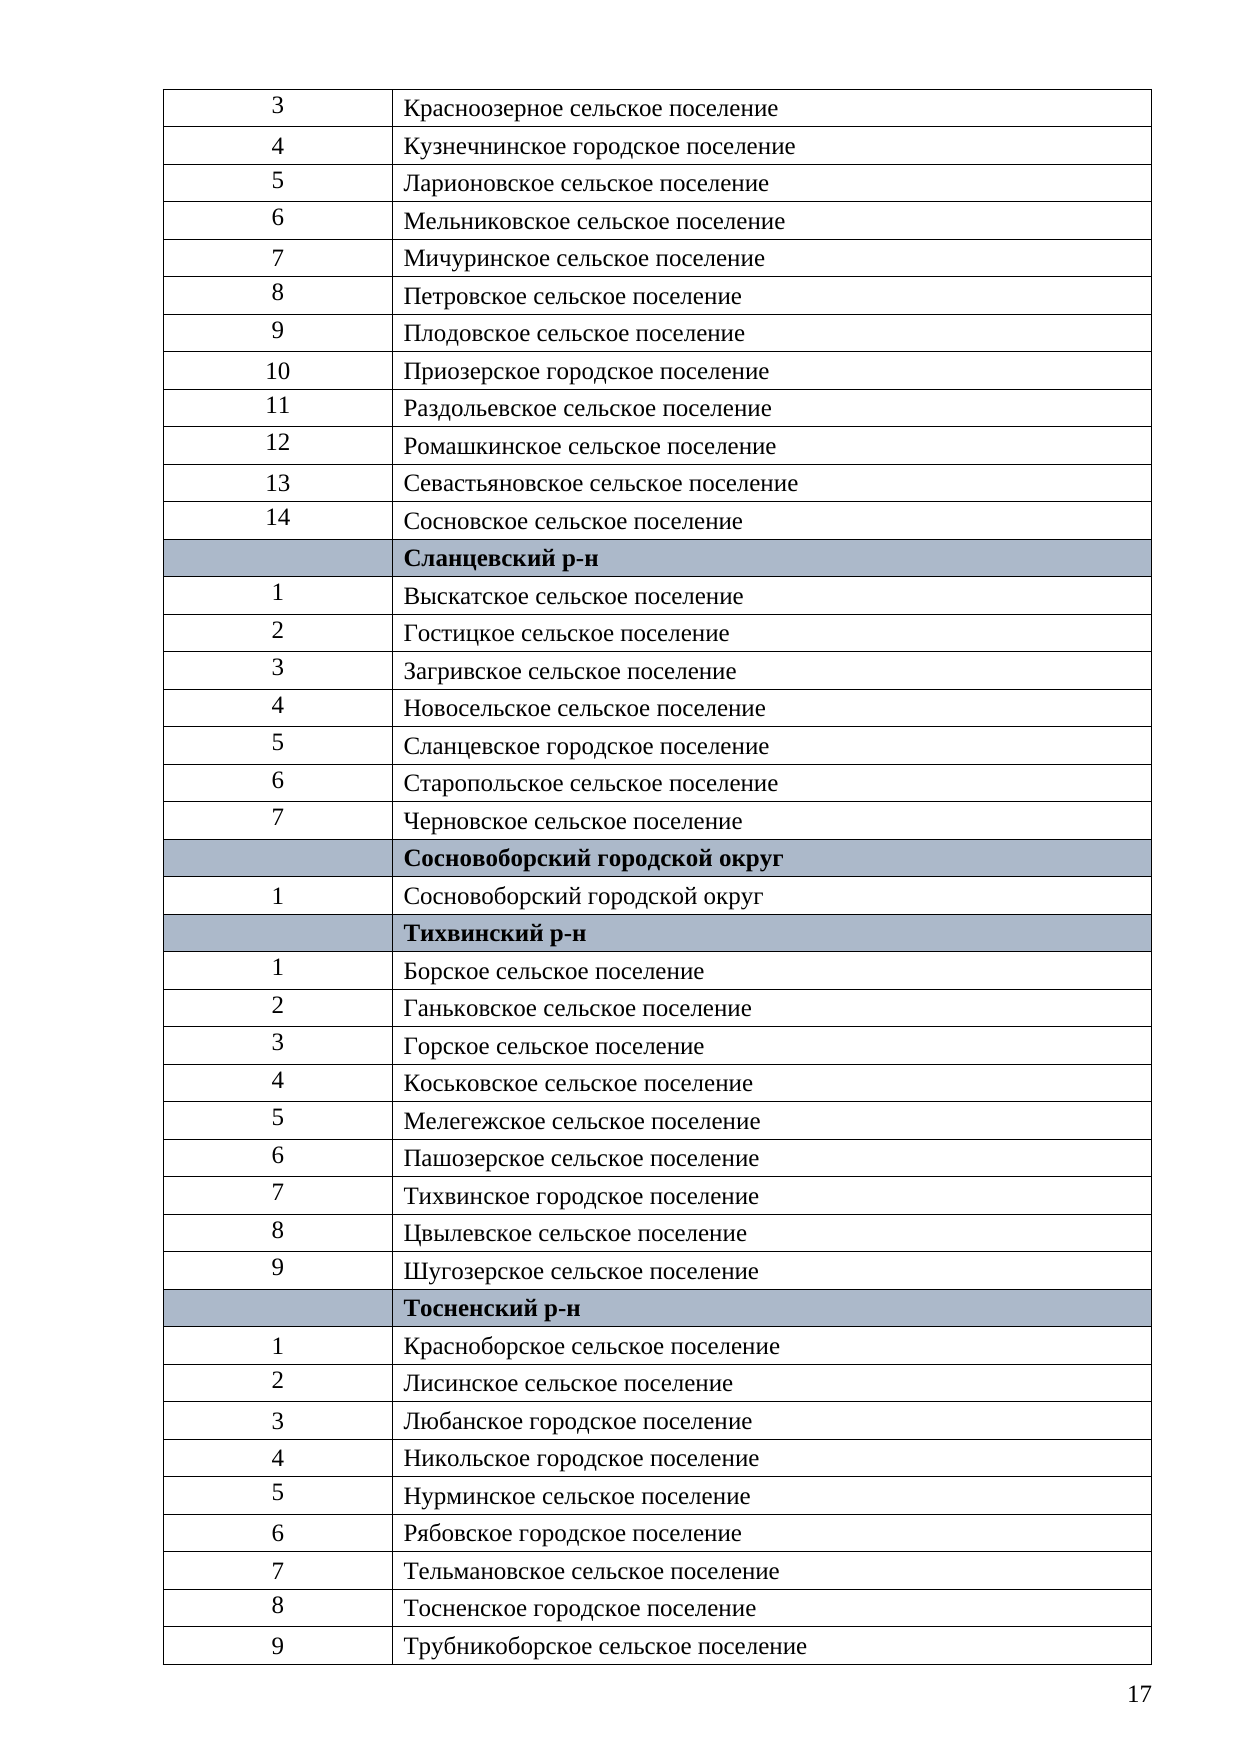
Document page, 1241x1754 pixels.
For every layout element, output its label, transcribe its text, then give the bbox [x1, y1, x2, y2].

table_cell Горское сельское поселение [393, 1027, 1151, 1064]
table_cell Севастьяновское сельское поселение [393, 465, 1151, 501]
table_cell 7 [164, 1177, 392, 1214]
table_cell Гостицкое сельское поселение [393, 615, 1151, 651]
table_cell Красноборское сельское поселение [393, 1327, 1151, 1364]
table_cell 5 [164, 727, 392, 764]
table_cell 5 [164, 1102, 392, 1139]
table_cell 5 [164, 165, 392, 201]
table_cell 8 [164, 277, 392, 314]
table_cell 4 [164, 1440, 392, 1476]
table_cell Нурминское сельское поселение [393, 1477, 1151, 1514]
table_cell Тосненское городское поселение [393, 1590, 1151, 1626]
table_cell Никольское городское поселение [393, 1440, 1151, 1476]
table_cell 6 [164, 1140, 392, 1176]
table_cell Сосновское сельское поселение [393, 502, 1151, 539]
table_cell 9 [164, 1252, 392, 1289]
table_cell 4 [164, 1065, 392, 1101]
table_cell 10 [164, 352, 392, 389]
table_cell 7 [164, 1552, 392, 1589]
table_cell Шугозерское сельское поселение [393, 1252, 1151, 1289]
table_cell Сланцевское городское поселение [393, 727, 1151, 764]
table_cell 9 [164, 1627, 392, 1664]
table_cell Приозерское городское поселение [393, 352, 1151, 389]
table_cell 1 [164, 877, 392, 914]
table_cell [164, 840, 392, 876]
table_cell 3 [164, 1027, 392, 1064]
table_cell Старопольское сельское поселение [393, 765, 1151, 801]
table_cell Черновское сельское поселение [393, 802, 1151, 839]
table_cell 3 [164, 652, 392, 689]
table_cell Цвылевское сельское поселение [393, 1215, 1151, 1251]
table_cell 2 [164, 1365, 392, 1401]
table_cell Сланцевский р-н [393, 540, 1151, 576]
table_cell Ларионовское сельское поселение [393, 165, 1151, 201]
table_cell Раздольевское сельское поселение [393, 390, 1151, 426]
table_cell Рябовское городское поселение [393, 1515, 1151, 1551]
table_cell Тосненский р-н [393, 1290, 1151, 1326]
table_cell 6 [164, 202, 392, 239]
table_cell Тельмановское сельское поселение [393, 1552, 1151, 1589]
table_cell Плодовское сельское поселение [393, 315, 1151, 351]
table_cell 3 [164, 90, 392, 126]
table_cell 8 [164, 1215, 392, 1251]
table_cell Красноозерное сельское поселение [393, 90, 1151, 126]
table_cell Загривское сельское поселение [393, 652, 1151, 689]
table_cell Лисинское сельское поселение [393, 1365, 1151, 1401]
table_cell Любанское городское поселение [393, 1402, 1151, 1439]
table_cell 4 [164, 127, 392, 164]
table_cell Коськовское сельское поселение [393, 1065, 1151, 1101]
table_cell Трубникоборское сельское поселение [393, 1627, 1151, 1664]
table_cell Тихвинское городское поселение [393, 1177, 1151, 1214]
table_cell 2 [164, 990, 392, 1026]
table_cell 7 [164, 240, 392, 276]
table_cell Мелегежское сельское поселение [393, 1102, 1151, 1139]
table_cell 2 [164, 615, 392, 651]
table_cell 14 [164, 502, 392, 539]
table_cell 13 [164, 465, 392, 501]
table_cell 5 [164, 1477, 392, 1514]
table_cell [164, 915, 392, 951]
table_cell Тихвинский р-н [393, 915, 1151, 951]
table_cell Петровское сельское поселение [393, 277, 1151, 314]
table_cell [164, 540, 392, 576]
table_cell Ганьковское сельское поселение [393, 990, 1151, 1026]
table_cell Борское сельское поселение [393, 952, 1151, 989]
table_cell Кузнечнинское городское поселение [393, 127, 1151, 164]
table_cell Сосновоборский городской округ [393, 840, 1151, 876]
table_cell 4 [164, 690, 392, 726]
table_cell Новосельское сельское поселение [393, 690, 1151, 726]
table_cell 1 [164, 952, 392, 989]
table_cell 6 [164, 765, 392, 801]
table_cell 11 [164, 390, 392, 426]
table_cell Сосновоборский городской округ [393, 877, 1151, 914]
table_cell Мельниковское сельское поселение [393, 202, 1151, 239]
table_cell 1 [164, 1327, 392, 1364]
table_cell Ромашкинское сельское поселение [393, 427, 1151, 464]
table_cell 12 [164, 427, 392, 464]
table_cell 7 [164, 802, 392, 839]
table_cell Пашозерское сельское поселение [393, 1140, 1151, 1176]
table_cell Выскатское сельское поселение [393, 577, 1151, 614]
table_cell [164, 1290, 392, 1326]
table_cell 1 [164, 577, 392, 614]
table_cell 8 [164, 1590, 392, 1626]
table_cell 3 [164, 1402, 392, 1439]
table_cell 6 [164, 1515, 392, 1551]
table_cell Мичуринское сельское поселение [393, 240, 1151, 276]
table_cell 9 [164, 315, 392, 351]
